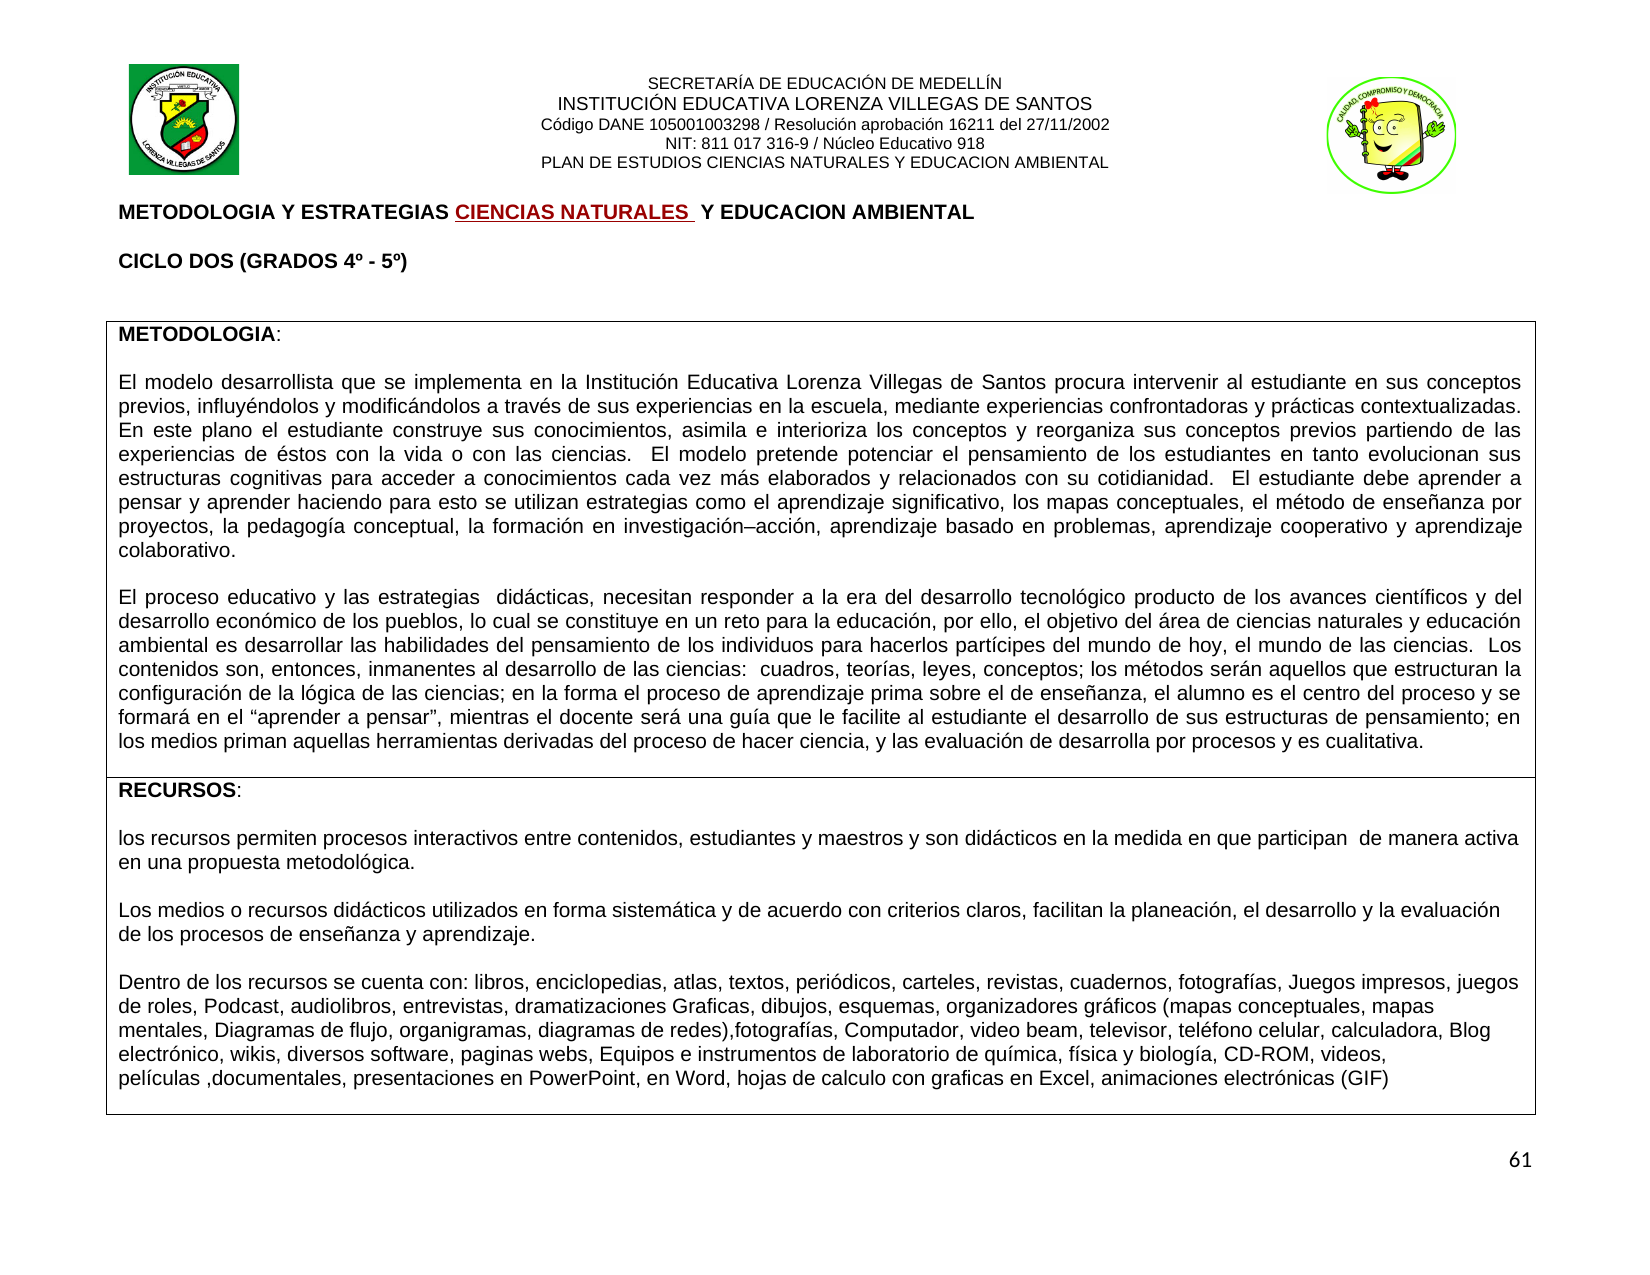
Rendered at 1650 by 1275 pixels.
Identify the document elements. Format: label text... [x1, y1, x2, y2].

table_cell RECURSOS: los recursos permiten procesos interactivos entre contenidos, estudiantes y maestros y son didácticos en la medida en que participan de manera activa en una propuesta metodológica. Los medios o recursos didácticos utilizados en forma sistemática y de acuerdo con criterios claros, facilitan la planeación, el desarrollo y la evaluación de los procesos de enseñanza y aprendizaje. Dentro de los recursos se cuenta con: libros, enciclopedias, atlas, textos, periódicos, carteles, revistas, cuadernos, fotografías, Juegos impresos, juegos de roles, Podcast, audiolibros, entrevistas, dramatizaciones Graficas, dibujos, esquemas, organizadores gráficos (mapas conceptuales, mapas mentales, Diagramas de flujo, organigramas, diagramas de redes),fotografías, Computador, video beam, televisor, teléfono celular, calculadora, Blog electrónico, wikis, diversos software, paginas webs, Equipos e instrumentos de laboratorio de química, física y biología, CD-ROM, videos, películas ,documentales, presentaciones en PowerPoint, en Word, hojas de calculo con graficas en Excel, animaciones electrónicas (GIF) [107, 778, 1535, 1113]
picture [1326, 77, 1457, 194]
table_header METODOLOGIA: El modelo desarrollista que se implementa en la Institución Educativa Lorenza Villegas de Santos procura intervenir al estudiante en sus conceptos previos, influyéndolos y modificándolos a través de sus experiencias en la escuela, mediante experiencias confrontadoras y prácticas contextualizadas. En este plano el estudiante construye sus conocimientos, asimila e interioriza los conceptos y reorganiza sus conceptos previos partiendo de las experiencias de éstos con la vida o con las ciencias. El modelo pretende potenciar el pensamiento de los estudiantes en tanto evolucionan sus estructuras cognitivas para acceder a conocimientos cada vez más elaborados y relacionados con su cotidianidad. El estudiante debe aprender a pensar y aprender haciendo para esto se utilizan estrategias como el aprendizaje significativo, los mapas conceptuales, el método de enseñanza por proyectos, la pedagogía conceptual, la formación en investigación–acción, aprendizaje basado en problemas, aprendizaje cooperativo y aprendizaje colaborativo. El proceso educativo y las estrategias didácticas, necesitan responder a la era del desarrollo tecnológico producto de los avances científicos y del desarrollo económico de los pueblos, lo cual se constituye en un reto para la educación, por ello, el objetivo del área de ciencias naturales y educación ambiental es desarrollar las habilidades del pensamiento de los individuos para hacerlos partícipes del mundo de hoy, el mundo de las ciencias. Los contenidos son, entonces, inmanentes al desarrollo de las ciencias: cuadros, teorías, leyes, conceptos; los métodos serán aquellos que estructuran la configuración de la lógica de las ciencias; en la forma el proceso de aprendizaje prima sobre el de enseñanza, el alumno es el centro del proceso y se formará en el “aprender a pensar”, mientras el docente será una guía que le facilite al estudiante el desarrollo de sus estructuras de pensamiento; en los medios priman aquellas herramientas derivadas del proceso de hacer ciencia, y las evaluación de desarrolla por procesos y es cualitativa. [107, 322, 1535, 777]
text METODOLOGIA Y ESTRATEGIAS CIENCIAS NATURALES Y EDUCACION AMBIENTAL [118, 200, 1532, 224]
picture [128, 64, 240, 175]
text CICLO DOS (GRADOS 4º - 5º) [118, 248, 1532, 272]
